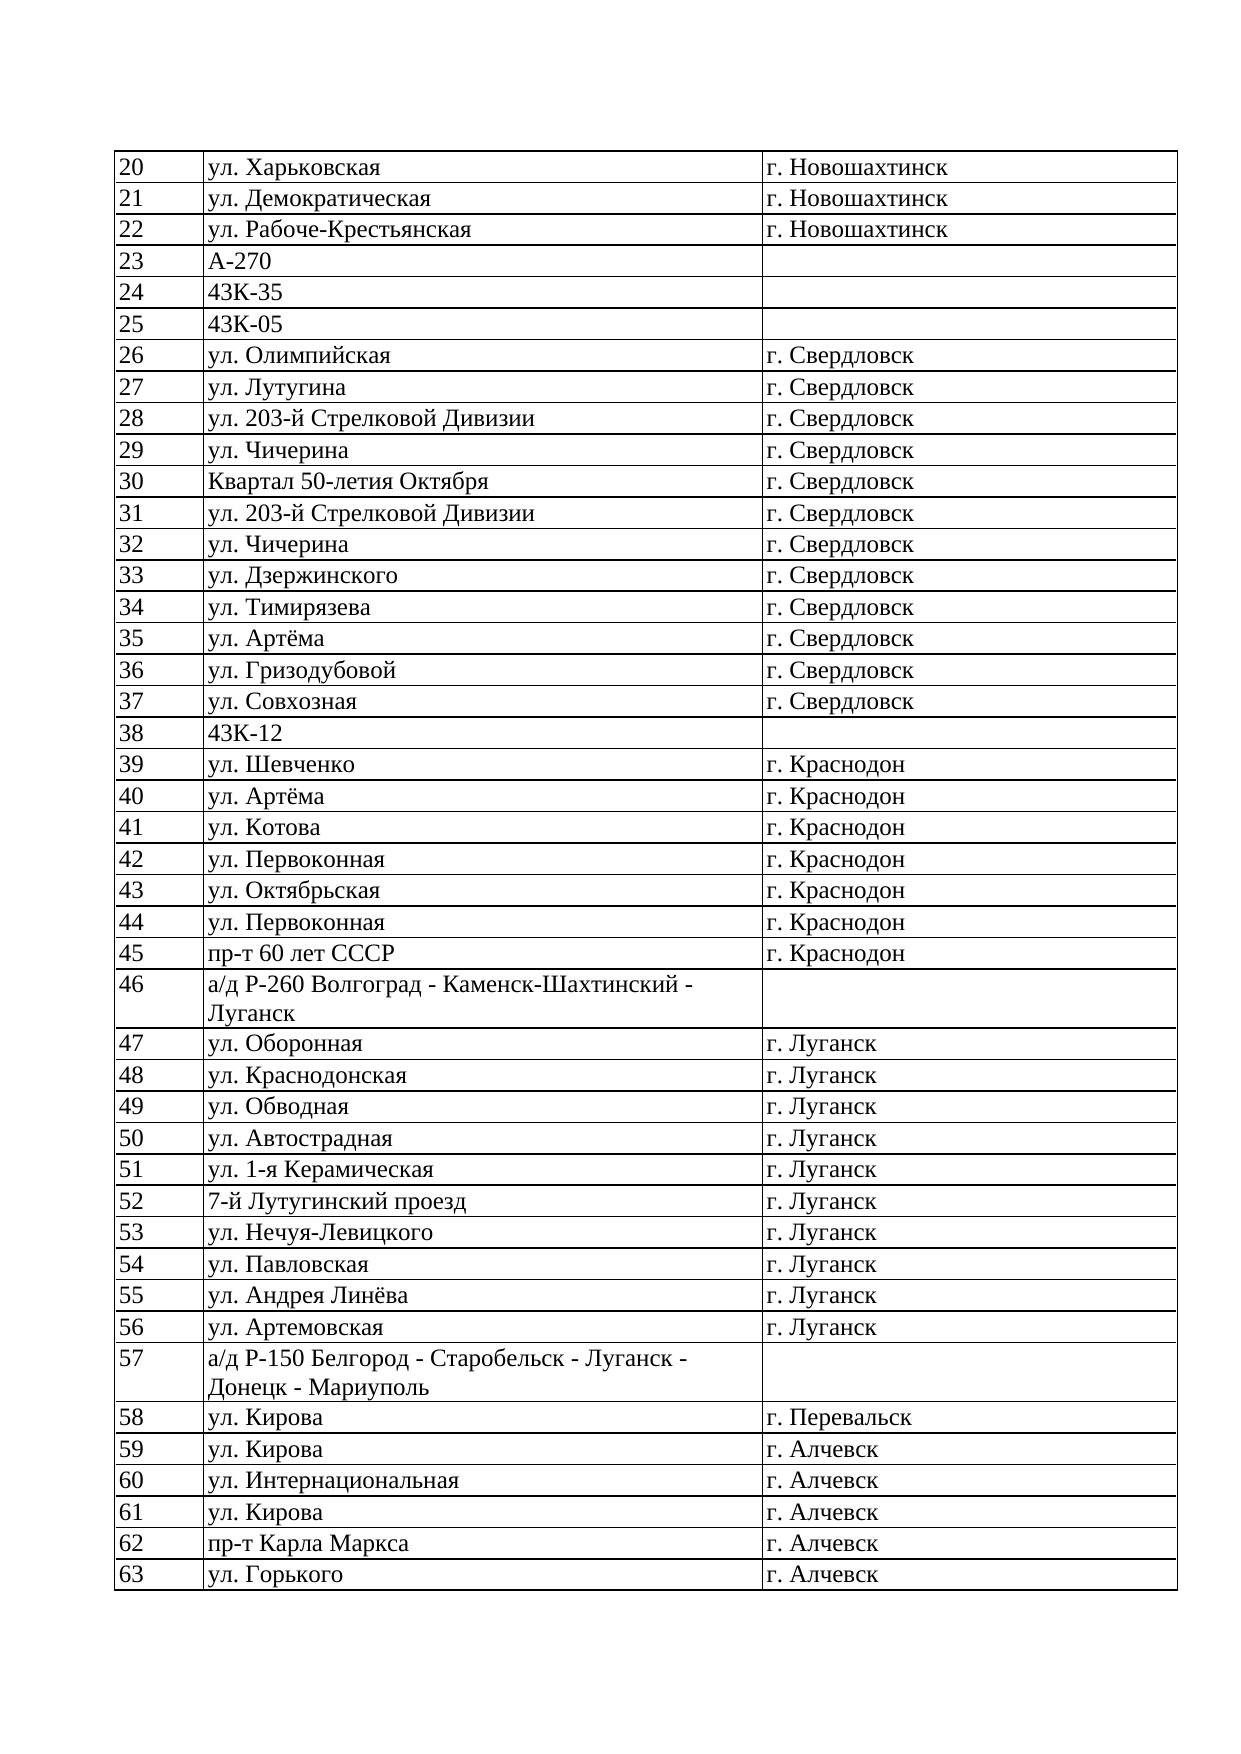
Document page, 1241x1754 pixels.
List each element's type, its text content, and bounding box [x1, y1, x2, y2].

table_cell ул. Рабоче-Крестьянская [204, 215, 762, 244]
table_cell [763, 968, 1177, 1027]
table_cell ул. Шевченко [204, 749, 762, 779]
table_cell г. Луганск [763, 1090, 1177, 1121]
table_cell г. Краснодон [763, 811, 1177, 842]
table_cell 61 [115, 1496, 203, 1526]
table_cell 50 [115, 1123, 203, 1153]
table_cell Квартал 50-летия Октября [204, 466, 762, 496]
table_cell ул. 1-я Керамическая [204, 1155, 762, 1184]
table_cell [763, 307, 1177, 339]
table_cell ул. Чичерина [204, 529, 762, 559]
table_cell 37 [115, 686, 203, 716]
table_cell ул. Обводная [204, 1092, 762, 1121]
table_cell г. Свердловск [763, 528, 1177, 559]
table_cell ул. Интернациональная [204, 1465, 762, 1495]
table_cell г. Алчевск [763, 1558, 1177, 1589]
table_cell г. Луганск [763, 1310, 1177, 1342]
table_cell г. Новошахтинск [763, 213, 1177, 244]
table_cell 49 [115, 1091, 203, 1121]
table_cell 20 [115, 152, 203, 181]
table_cell г. Алчевск [763, 1526, 1177, 1558]
table_cell 32 [115, 529, 203, 559]
table_cell 26 [115, 340, 203, 370]
table_cell [763, 244, 1177, 276]
table_cell г. Свердловск [763, 685, 1177, 716]
table_cell г. Краснодон [763, 874, 1177, 905]
table_cell 43К-12 [204, 718, 762, 748]
table_cell г. Свердловск [763, 402, 1177, 433]
table_cell 27 [115, 371, 203, 402]
table_cell г. Алчевск [763, 1432, 1177, 1463]
table_cell 24 [115, 277, 203, 307]
table_cell ул. Совхозная [204, 686, 762, 716]
table_cell г. Свердловск [763, 653, 1177, 685]
table_cell 58 [115, 1402, 203, 1432]
table_cell ул. Демократическая [204, 183, 762, 213]
table_cell 60 [115, 1465, 203, 1495]
table_cell 28 [115, 403, 203, 433]
table_cell 51 [115, 1154, 203, 1184]
table_cell 30 [115, 466, 203, 496]
table_cell 31 [115, 497, 203, 527]
table_cell ул. Кирова [204, 1402, 762, 1432]
table_cell 42 [115, 843, 203, 873]
table_cell 57 [115, 1343, 203, 1401]
table_cell 39 [115, 749, 203, 779]
table_cell 63 [115, 1559, 203, 1589]
table_cell 22 [115, 214, 203, 244]
table_cell 56 [115, 1311, 203, 1342]
table_cell г. Свердловск [763, 370, 1177, 402]
table_cell 43 [115, 875, 203, 905]
table_cell 40 [115, 780, 203, 811]
table_cell ул. 203-й Стрелковой Дивизии [204, 403, 762, 433]
table_cell ул. Октябрьская [204, 875, 762, 905]
table_cell 41 [115, 812, 203, 842]
table_cell г. Новошахтинск [763, 152, 1177, 181]
table_cell г. Краснодон [763, 936, 1177, 968]
table_cell ул. Горького [204, 1560, 762, 1589]
table_cell ул. Краснодонская [204, 1060, 762, 1090]
table_cell г. Свердловск [763, 590, 1177, 622]
table_cell г. Краснодон [763, 842, 1177, 873]
table_cell 47 [115, 1028, 203, 1058]
table_cell ул. Кирова [204, 1497, 762, 1526]
table_cell ул. Артемовская [204, 1312, 762, 1342]
table_cell г. Перевальск [763, 1401, 1177, 1432]
table_cell г. Луганск [763, 1059, 1177, 1090]
table_cell 35 [115, 623, 203, 653]
table_cell 46 [115, 969, 203, 1027]
table_cell г. Алчевск [763, 1495, 1177, 1526]
table_cell ул. Автострадная [204, 1123, 762, 1153]
table_cell А-270 [204, 246, 762, 276]
table_cell 34 [115, 591, 203, 622]
table_cell ул. Олимпийская [204, 340, 762, 370]
table_cell г. Свердловск [763, 433, 1177, 464]
table_cell г. Луганск [763, 1216, 1177, 1247]
table_cell 53 [115, 1217, 203, 1247]
table_cell ул. Павловская [204, 1249, 762, 1279]
table_cell ул. Нечуя-Левицкого [204, 1217, 762, 1247]
table_cell г. Луганск [763, 1027, 1177, 1058]
table_cell пр-т Карла Маркса [204, 1528, 762, 1558]
table_cell г. Луганск [763, 1184, 1177, 1216]
table_cell 44 [115, 906, 203, 936]
table_cell ул. Кирова [204, 1434, 762, 1463]
table_cell 38 [115, 717, 203, 748]
table_cell ул. Харьковская [204, 152, 762, 181]
table_cell ул. Андрея Линёва [204, 1280, 762, 1310]
table_cell 43К-35 [204, 277, 762, 307]
table_cell ул. Тимирязева [204, 592, 762, 622]
table_cell ул. Лутугина [204, 372, 762, 402]
table_cell пр-т 60 лет СССР [204, 938, 762, 968]
table_cell 59 [115, 1433, 203, 1463]
table_cell 21 [115, 183, 203, 213]
table_cell а/д Р-260 Волгоград - Каменск-Шахтинский - Луганск [204, 970, 762, 1027]
table_cell г. Луганск [763, 1121, 1177, 1153]
table_cell г. Новошахтинск [763, 181, 1177, 213]
table_cell г. Свердловск [763, 559, 1177, 590]
table_cell ул. Первоконная [204, 844, 762, 873]
table_cell 36 [115, 654, 203, 685]
table_cell 23 [115, 245, 203, 276]
table_cell 25 [115, 308, 203, 339]
table_cell 29 [115, 434, 203, 464]
table_cell 62 [115, 1528, 203, 1558]
table_cell 7-й Лутугинский проезд [204, 1186, 762, 1216]
table_cell ул. Чичерина [204, 435, 762, 464]
table_cell г. Краснодон [763, 905, 1177, 936]
table_cell г. Свердловск [763, 339, 1177, 370]
table_cell 45 [115, 938, 203, 968]
table_cell г. Краснодон [763, 748, 1177, 779]
table_cell 43К-05 [204, 309, 762, 339]
table_cell ул. Артёма [204, 623, 762, 653]
table_cell ул. Артёма [204, 781, 762, 811]
table_cell г. Луганск [763, 1247, 1177, 1279]
table_cell г. Луганск [763, 1153, 1177, 1184]
table_cell 33 [115, 560, 203, 590]
table_cell а/д Р-150 Белгород - Старобельск - Луганск - Донецк - Мариуполь [204, 1343, 762, 1401]
table_cell 55 [115, 1280, 203, 1310]
table_cell г. Свердловск [763, 465, 1177, 496]
table_cell 52 [115, 1185, 203, 1216]
table_cell 54 [115, 1248, 203, 1279]
table_cell ул. Оборонная [204, 1029, 762, 1058]
table_cell [763, 276, 1177, 307]
table_cell ул. Гризодубовой [204, 655, 762, 685]
table_cell г. Свердловск [763, 496, 1177, 527]
table_cell г. Краснодон [763, 779, 1177, 811]
table_cell [763, 716, 1177, 748]
table_cell ул. Первоконная [204, 907, 762, 936]
table_cell [763, 1342, 1177, 1401]
table_cell 48 [115, 1060, 203, 1090]
table_cell ул. Дзержинского [204, 561, 762, 590]
table_cell ул. Котова [204, 812, 762, 842]
table_cell г. Свердловск [763, 622, 1177, 653]
table_cell г. Луганск [763, 1279, 1177, 1310]
table_cell г. Алчевск [763, 1464, 1177, 1495]
table_cell ул. 203-й Стрелковой Дивизии [204, 498, 762, 527]
